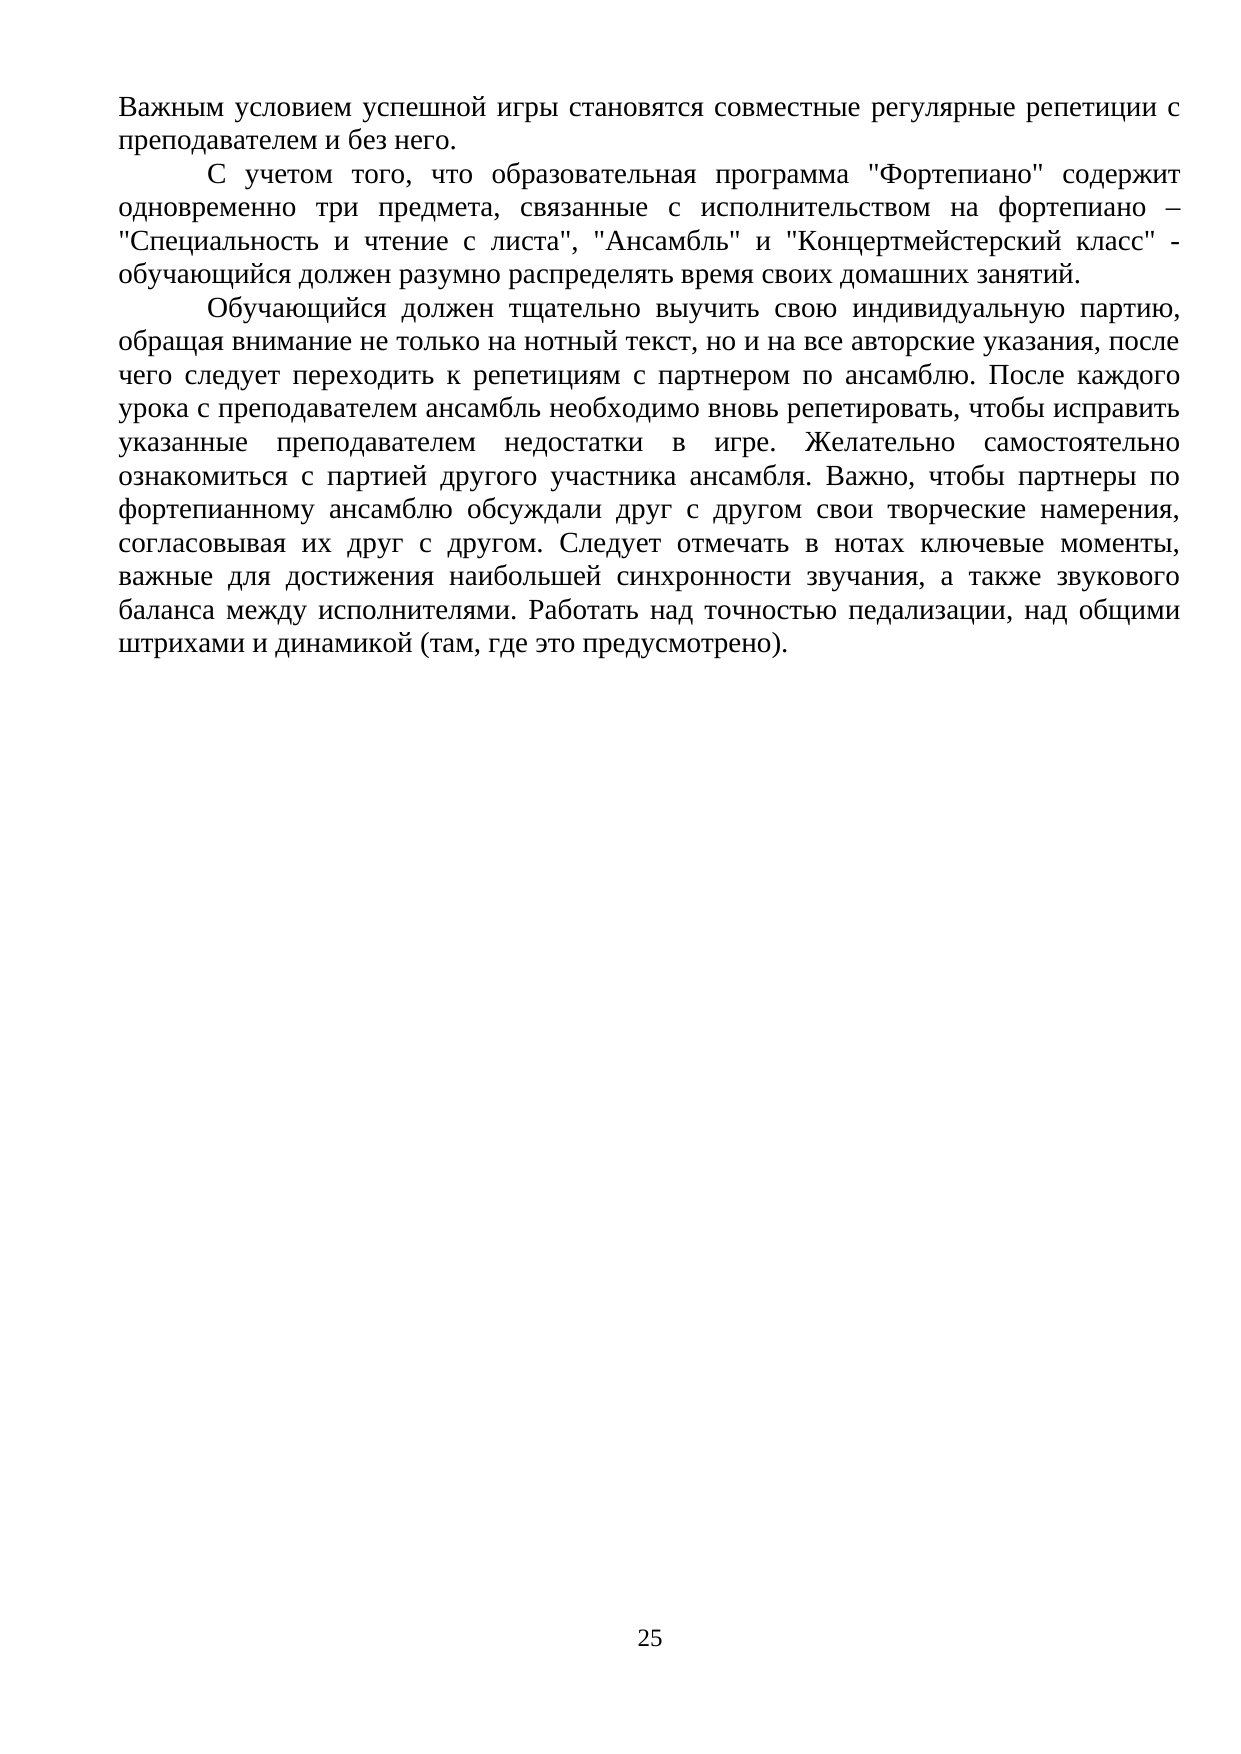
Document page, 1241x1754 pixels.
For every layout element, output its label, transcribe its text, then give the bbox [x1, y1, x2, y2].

text Обучающийся должен тщательно выучить свою индивидуальную партию, обращая внимание не только на нотный текст, но и на все авторские указания, после чего следует переходить к репетициям с партнером по ансамблю. После каждого урока с преподавателем ансамбль необходимо вновь репетировать, чтобы исправить указанные преподавателем недостатки в игре. Желательно самостоятельно ознакомиться с партией другого участника ансамбля. Важно, чтобы партнеры по фортепианному ансамблю обсуждали друг с другом свои творческие намерения, согласовывая их друг с другом. Следует отмечать в нотах ключевые моменты, важные для достижения наибольшей синхронности звучания, а также звукового баланса между исполнителями. Работать над точностью педализации, над общими штрихами и динамикой (там, где это предусмотрено). [118, 290, 1181, 659]
text С учетом того, что образовательная программа "Фортепиано" содержит одновременно три предмета, связанные с исполнительством на фортепиано – "Специальность и чтение с листа", "Ансамбль" и "Концертмейстерский класс" - обучающийся должен разумно распределять время своих домашних занятий. [118, 156, 1181, 290]
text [118, 89, 1181, 156]
